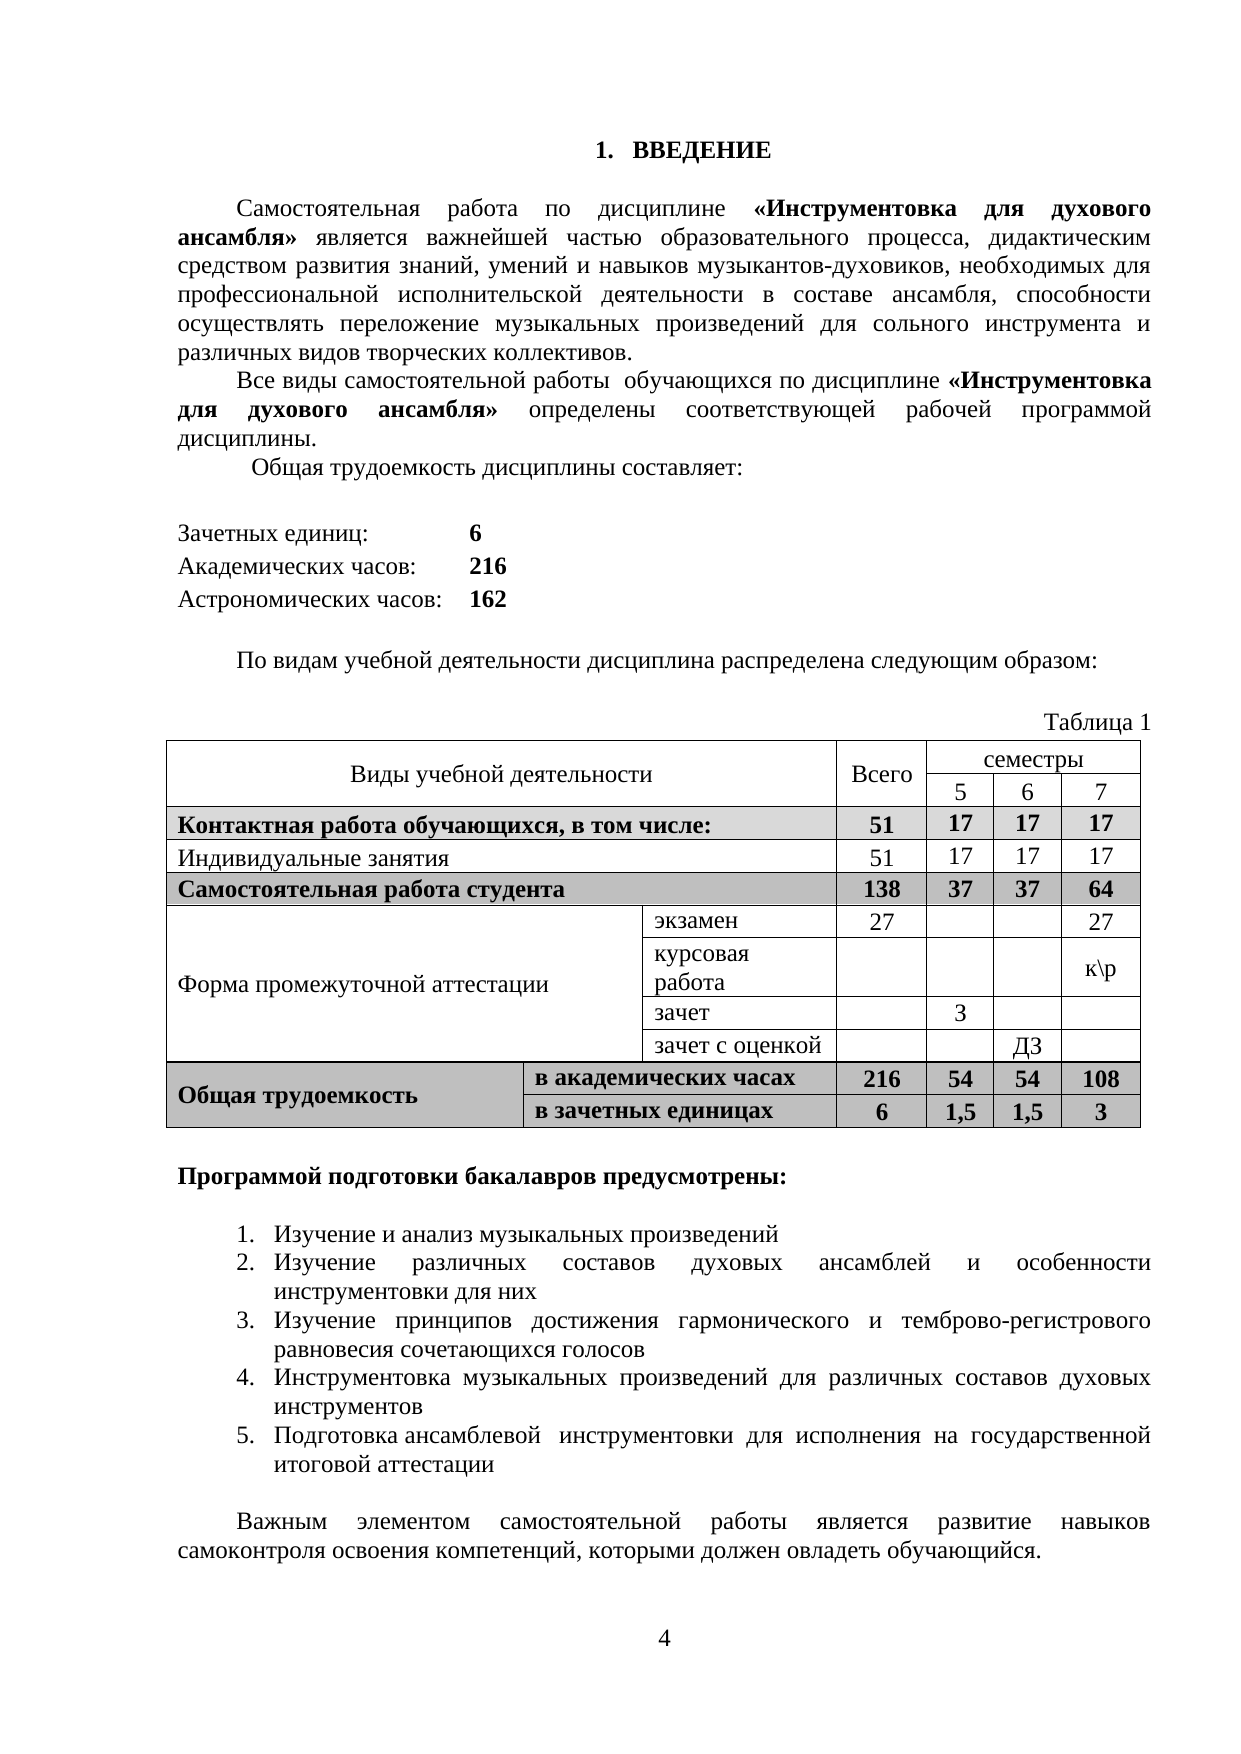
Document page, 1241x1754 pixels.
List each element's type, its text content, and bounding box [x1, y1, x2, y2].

table_cell 216 [837, 1063, 926, 1094]
text Общая трудоемкость дисциплины составляет: [177, 452, 1152, 481]
table_cell 17 [927, 840, 993, 872]
table_cell Астрономических часов: [166, 584, 458, 617]
text Все виды самостоятельной работы обучающихся по дисциплине «Инструментовка для духового ансамбля» определены соответствующей рабочей программой дисциплины. [177, 366, 1152, 452]
table_cell к\р [1062, 938, 1140, 996]
list Изучение принципов достижения гармонического и темброво-регистрового равновесия сочетающихся голосов [236, 1305, 1152, 1362]
table_cell 37 [994, 873, 1061, 904]
table_cell зачет [643, 997, 836, 1029]
table_cell Форма промежуточной аттестации [167, 906, 642, 1061]
table_cell [994, 906, 1061, 937]
table_cell Контактная работа обучающихся, в том числе: [167, 807, 836, 839]
table_cell 17 [994, 807, 1061, 839]
table_cell 17 [1062, 807, 1140, 839]
table_cell 1,5 [994, 1095, 1061, 1127]
table_cell 17 [927, 807, 993, 839]
text Таблица 1 [177, 707, 1152, 736]
table_cell 6 [837, 1095, 926, 1127]
table_cell Индивидуальные занятия [167, 840, 836, 872]
table_header семестры [927, 741, 1140, 773]
text Программой подготовки бакалавров предусмотрены: [177, 1161, 1152, 1190]
table_cell [1062, 997, 1140, 1029]
text По видам учебной деятельности дисциплина распределена следующим образом: [177, 646, 1152, 674]
table_cell [994, 997, 1061, 1029]
table_cell З [927, 997, 993, 1029]
table_cell Самостоятельная работа студента [167, 873, 836, 904]
table_cell в зачетных единицах [524, 1095, 836, 1127]
table_cell [837, 1030, 926, 1061]
table_cell 162 [458, 584, 1163, 617]
table_cell Академических часов: [166, 551, 458, 584]
table_cell [837, 997, 926, 1029]
table_cell 51 [837, 807, 926, 839]
table_cell 138 [837, 873, 926, 904]
table_cell 27 [837, 906, 926, 937]
table_header 6 [458, 518, 1163, 551]
text Самостоятельная работа по дисциплине «Инструментовка для духового ансамбля» является важнейшей частью образовательного процесса, дидактическим средством развития знаний, умений и навыков музыкантов-духовиков, необходимых для профессиональной исполнительской деятельности в составе ансамбля, способности осуществлять переложение музыкальных произведений для сольного инструмента и различных видов творческих коллективов. [177, 193, 1152, 366]
table_header Зачетных единиц: [166, 518, 458, 551]
text Важным элементом самостоятельной работы является развитие навыков самоконтроля освоения компетенций, которыми должен овладеть обучающийся. [177, 1506, 1152, 1564]
table_cell 37 [927, 873, 993, 904]
table_cell 108 [1062, 1063, 1140, 1094]
list Изучение различных составов духовых ансамблей и особенности инструментовки для них [236, 1247, 1152, 1305]
table_cell зачет с оценкой [643, 1030, 836, 1061]
table_cell 7 [1062, 774, 1140, 806]
table_cell [1062, 1030, 1140, 1061]
table_cell 17 [994, 840, 1061, 872]
table_cell ДЗ [994, 1030, 1061, 1061]
table_cell [837, 938, 926, 996]
list Изучение и анализ музыкальных произведений [236, 1219, 1152, 1247]
table_cell 6 [994, 774, 1061, 806]
table_cell 1,5 [927, 1095, 993, 1127]
table_cell 3 [1062, 1095, 1140, 1127]
table_header Виды учебной деятельности [167, 741, 836, 806]
table_cell [927, 938, 993, 996]
subtitle ВВЕДЕНИЕ [215, 136, 1152, 164]
table_cell [994, 938, 1061, 996]
table_cell [927, 906, 993, 937]
table_cell 54 [927, 1063, 993, 1094]
table_cell в академических часах [524, 1063, 836, 1094]
table_cell 17 [1062, 840, 1140, 872]
table_header Всего [837, 741, 926, 806]
table_cell 216 [458, 551, 1163, 584]
table_cell Общая трудоемкость [167, 1063, 523, 1127]
list Подготовка ансамблевой инструментовки для исполнения на государственной итоговой аттестации [236, 1420, 1152, 1477]
table_cell 51 [837, 840, 926, 872]
table_cell экзамен [643, 906, 836, 937]
list Инструментовка музыкальных произведений для различных составов духовых инструментов [236, 1362, 1152, 1420]
table_cell 54 [994, 1063, 1061, 1094]
table_cell [927, 1030, 993, 1061]
table_cell курсовая работа [643, 938, 836, 996]
table_cell 27 [1062, 906, 1140, 937]
table_cell 5 [927, 774, 993, 806]
table_cell 64 [1062, 873, 1140, 904]
